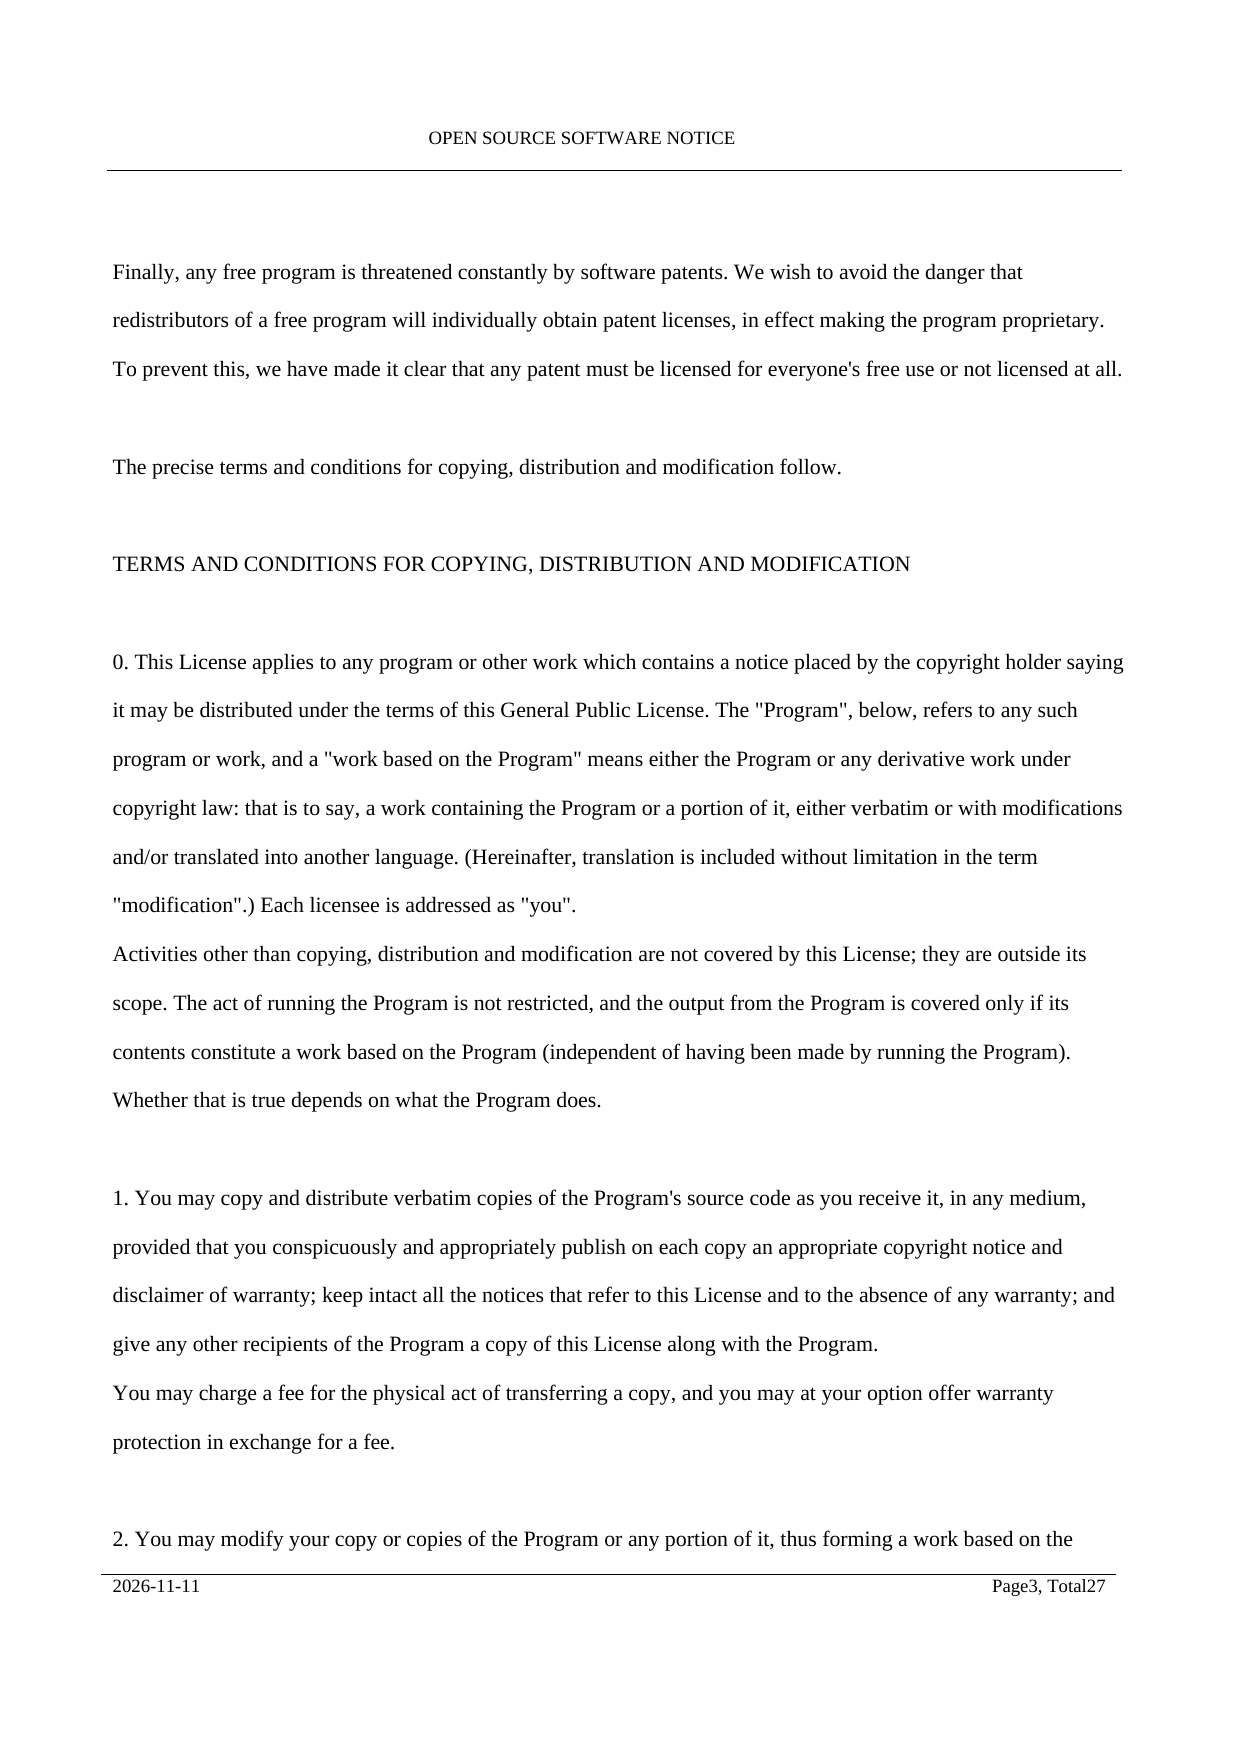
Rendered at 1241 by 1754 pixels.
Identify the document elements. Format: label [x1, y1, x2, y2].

text [112, 206, 1128, 1555]
